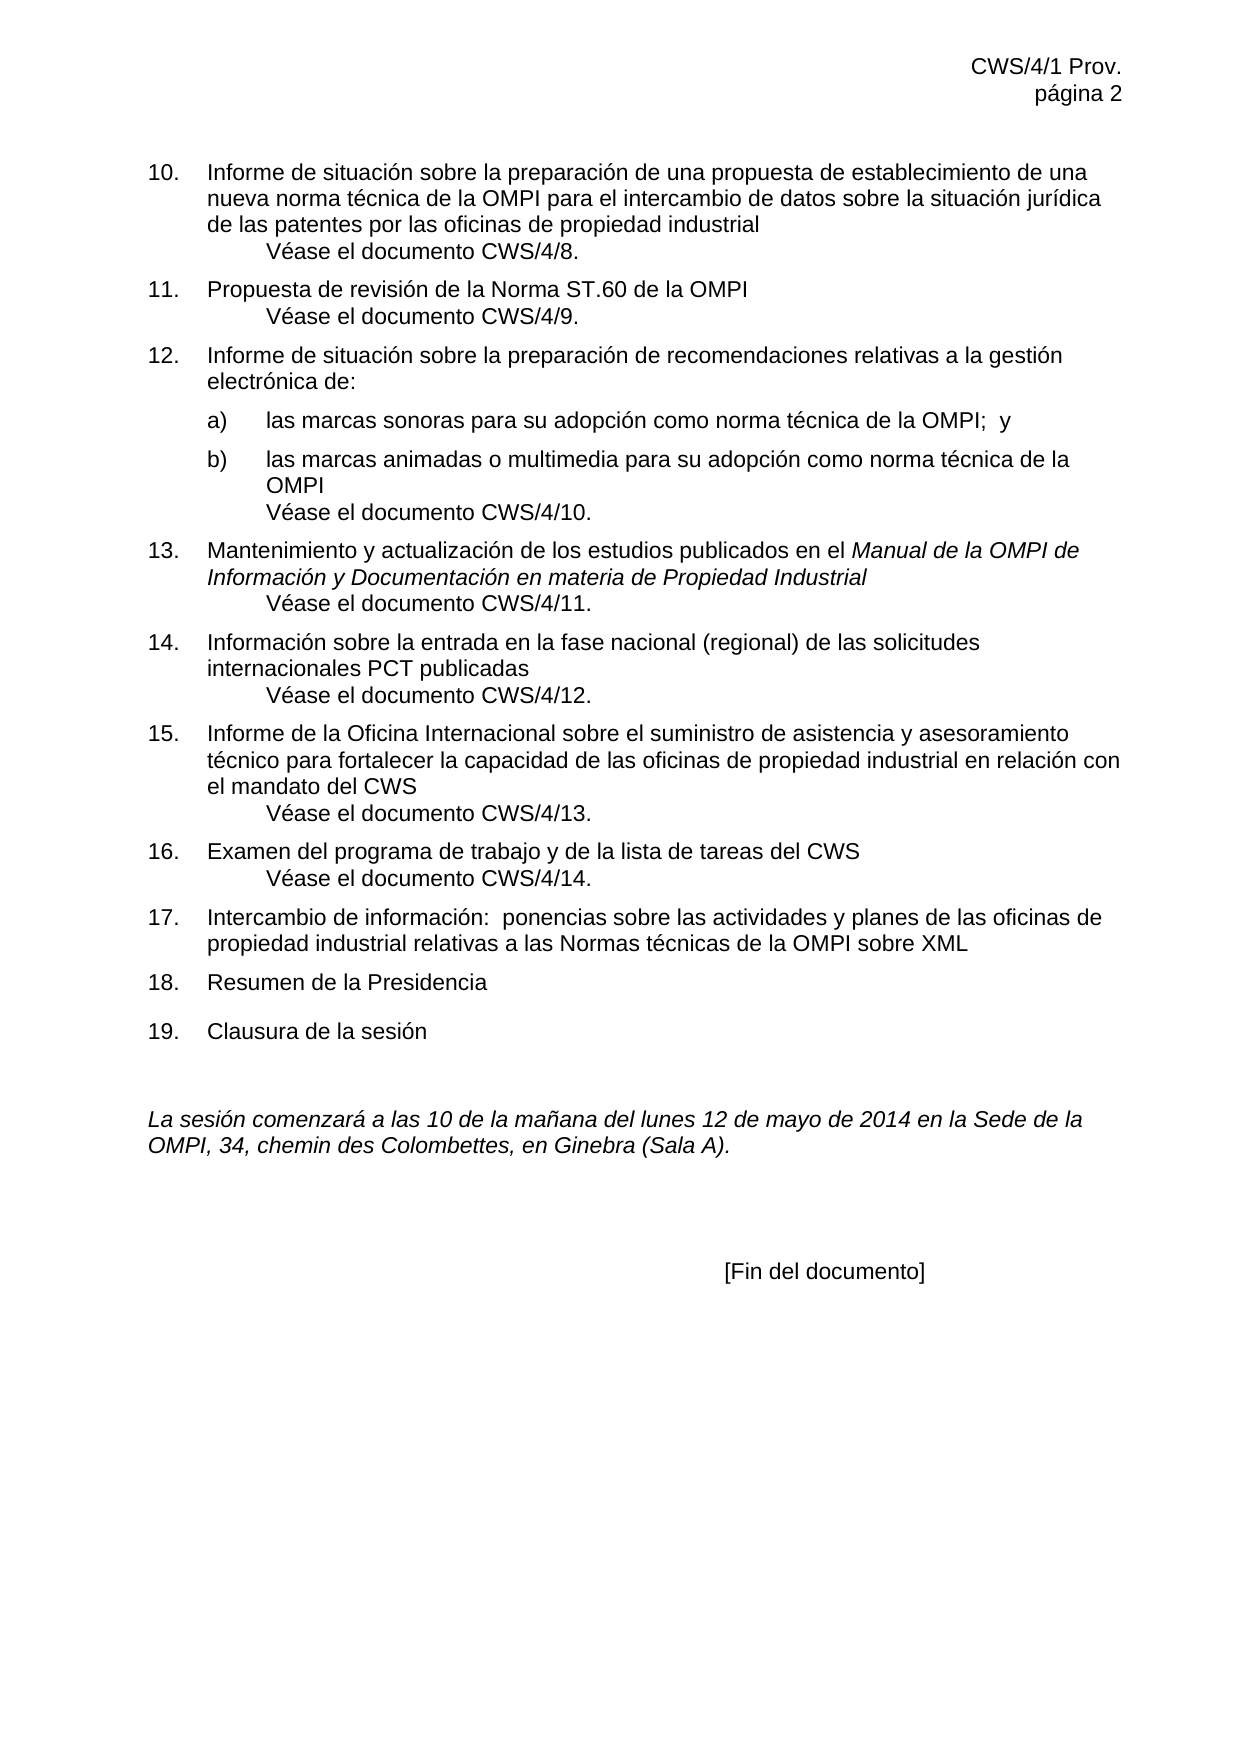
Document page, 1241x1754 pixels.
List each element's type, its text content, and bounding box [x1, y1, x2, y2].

text Información sobre la entrada en la fase nacional (regional) de las solicitudes internacionales PCT publicadas Véase el documento CWS/4/12. [148, 629, 1122, 708]
text Resumen de la Presidencia [148, 969, 1122, 995]
text Informe de la Oficina Internacional sobre el suministro de asistencia y asesoramiento técnico para fortalecer la capacidad de las oficinas de propiedad industrial en relación con el mandato del CWS Véase el documento CWS/4/13. [148, 720, 1122, 826]
text [Fin del documento] [724, 1257, 1122, 1284]
text Intercambio de información: ponencias sobre las actividades y planes de las oficinas de propiedad industrial relativas a las Normas técnicas de la OMPI sobre XML [148, 903, 1122, 956]
text Informe de situación sobre la preparación de una propuesta de establecimiento de una nueva norma técnica de la OMPI para el intercambio de datos sobre la situación jurídica de las patentes por las oficinas de propiedad industrial Véase el documento CWS/4/8. [148, 158, 1122, 264]
text Clausura de la sesión [148, 1018, 1122, 1044]
text Mantenimiento y actualización de los estudios publicados en el Manual de la OMPI de Información y Documentación en materia de Propiedad Industrial Véase el documento CWS/4/11. [148, 537, 1122, 616]
text Propuesta de revisión de la Norma ST.60 de la OMPI Véase el documento CWS/4/9. [148, 276, 1122, 329]
text Examen del programa de trabajo y de la lista de tareas del CWS Véase el documento CWS/4/14. [148, 838, 1122, 891]
list a) las marcas sonoras para su adopción como norma técnica de la OMPI; y [207, 407, 1122, 433]
text La sesión comenzará a las 10 de la mañana del lunes 12 de mayo de 2014 en la Sede de la OMPI, 34, chemin des Colombettes, en Ginebra (Sala A). [148, 1106, 1122, 1159]
list b) las marcas animadas o multimedia para su adopción como norma técnica de la OMPI Véase el documento CWS/4/10. [207, 446, 1122, 525]
text Informe de situación sobre la preparación de recomendaciones relativas a la gestión electrónica de: [148, 342, 1122, 394]
